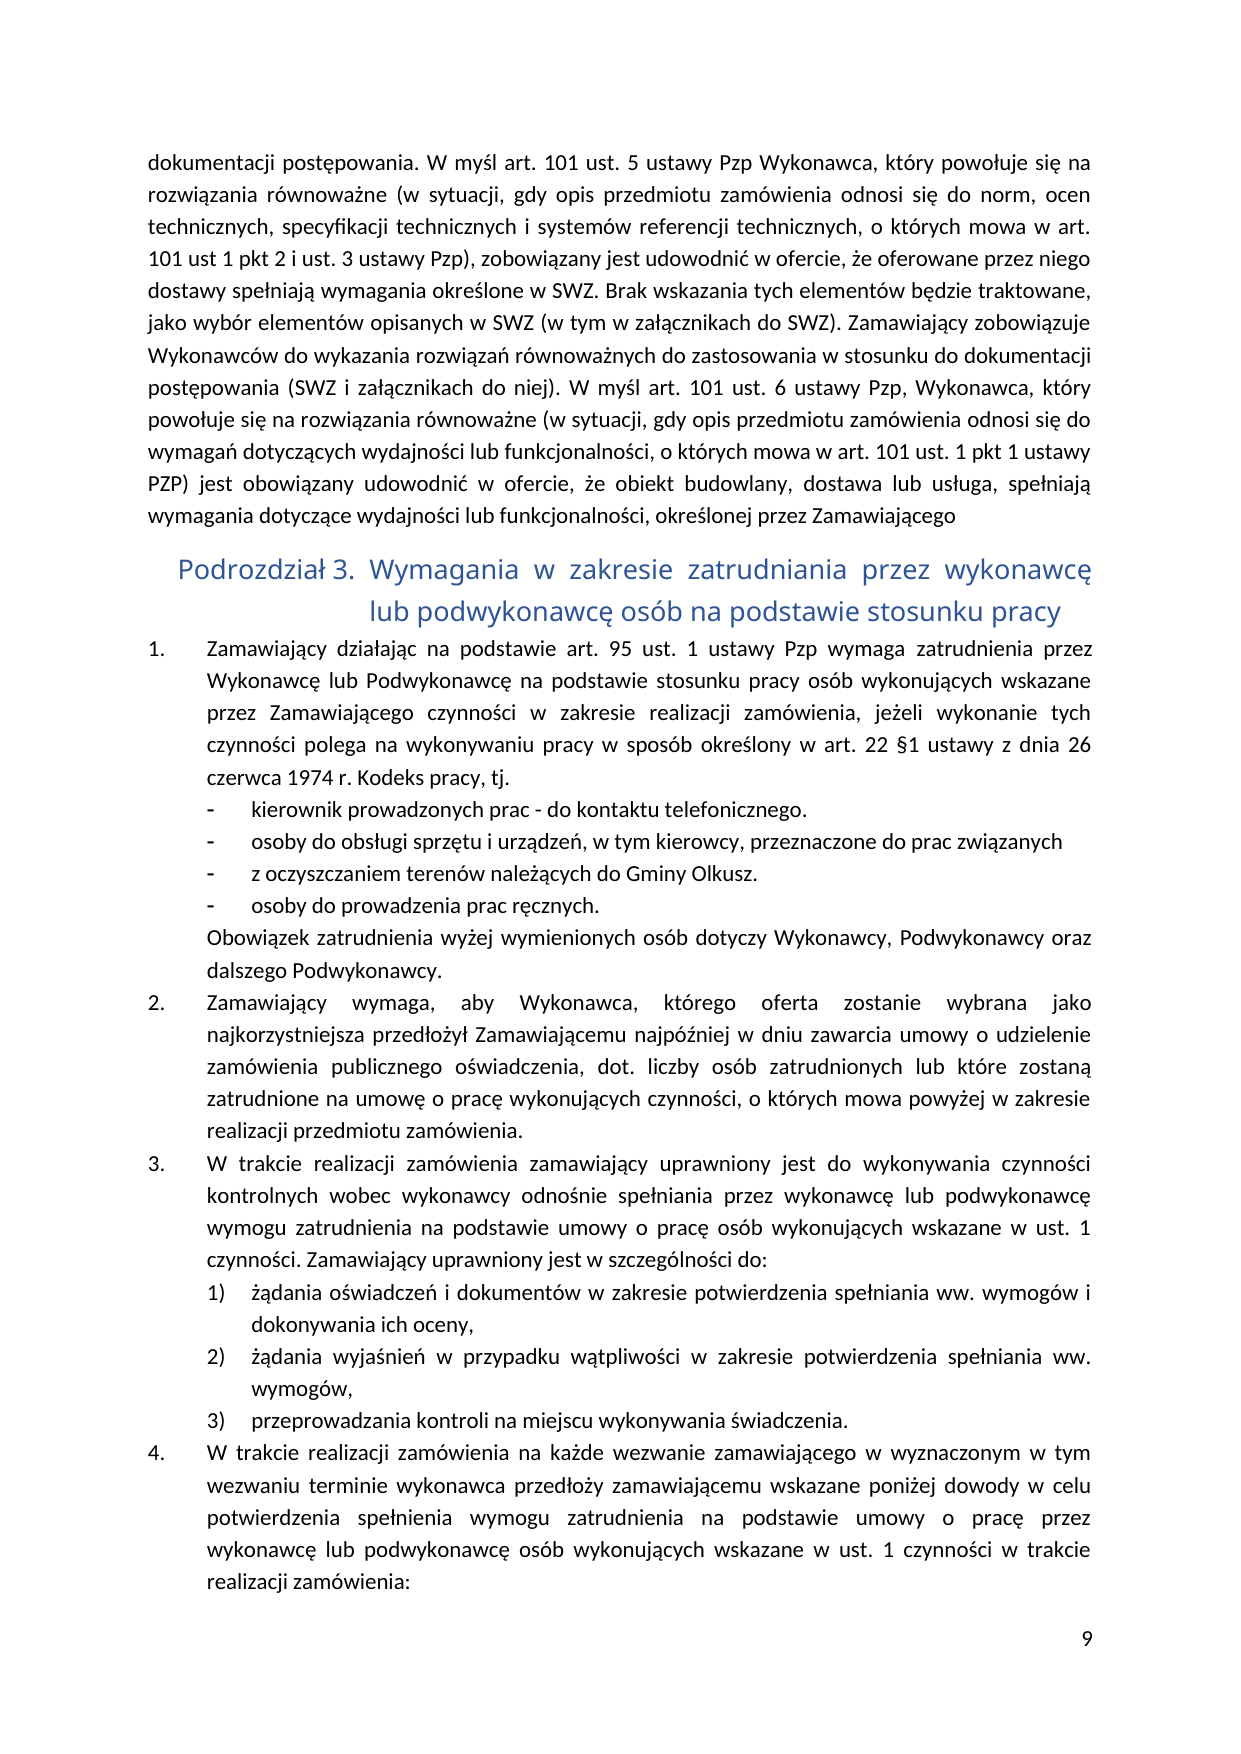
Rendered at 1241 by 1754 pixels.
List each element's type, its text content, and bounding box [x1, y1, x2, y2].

list przeprowadzania kontroli na miejscu wykonywania świadczenia. [207, 1406, 1093, 1434]
list żądania oświadczeń i dokumentów w zakresie potwierdzenia spełniania ww. wymogów i dokonywania ich oceny, [207, 1278, 1093, 1338]
list kierownik prowadzonych prac - do kontaktu telefonicznego. [207, 795, 1093, 823]
list Obowiązek zatrudnienia wyżej wymienionych osób dotyczy Wykonawcy, Podwykonawcy oraz dalszego Podwykonawcy. [207, 923, 1093, 984]
list Zamawiający wymaga, aby Wykonawca, którego oferta zostanie wybrana jako najkorzystniejsza przedłożył Zamawiającemu najpóźniej w dniu zawarcia umowy o udzielenie zamówienia publicznego oświadczenia, dot. liczby osób zatrudnionych lub które zostaną zatrudnione na umowę o pracę wykonujących czynności, o których mowa powyżej w zakresie realizacji przedmiotu zamówienia. [148, 988, 1093, 1145]
subtitle Wymagania w zakresie zatrudniania przez wykonawcę lub podwykonawcę osób na podstawie stosunku pracy [177, 551, 1093, 629]
list W trakcie realizacji zamówienia zamawiający uprawniony jest do wykonywania czynności kontrolnych wobec wykonawcy odnośnie spełniania przez wykonawcę lub podwykonawcę wymogu zatrudnienia na podstawie umowy o pracę osób wykonujących wskazane w ust. 1 czynności. Zamawiający uprawniony jest w szczególności do: [148, 1149, 1093, 1273]
list osoby do prowadzenia prac ręcznych. [207, 891, 1093, 919]
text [148, 148, 1093, 530]
list z oczyszczaniem terenów należących do Gminy Olkusz. [207, 859, 1093, 887]
list żądania wyjaśnień w przypadku wątpliwości w zakresie potwierdzenia spełniania ww. wymogów, [207, 1342, 1093, 1402]
list osoby do obsługi sprzętu i urządzeń, w tym kierowcy, przeznaczone do prac związanych [207, 827, 1093, 855]
list W trakcie realizacji zamówienia na każde wezwanie zamawiającego w wyznaczonym w tym wezwaniu terminie wykonawca przedłoży zamawiającemu wskazane poniżej dowody w celu potwierdzenia spełnienia wymogu zatrudnienia na podstawie umowy o pracę przez wykonawcę lub podwykonawcę osób wykonujących wskazane w ust. 1 czynności w trakcie realizacji zamówienia: [148, 1438, 1093, 1595]
list Zamawiający działając na podstawie art. 95 ust. 1 ustawy Pzp wymaga zatrudnienia przez Wykonawcę lub Podwykonawcę na podstawie stosunku pracy osób wykonujących wskazane przez Zamawiającego czynności w zakresie realizacji zamówienia, jeżeli wykonanie tych czynności polega na wykonywaniu pracy w sposób określony w art. 22 §1 ustawy z dnia 26 czerwca 1974 r. Kodeks pracy, tj. [148, 634, 1093, 791]
